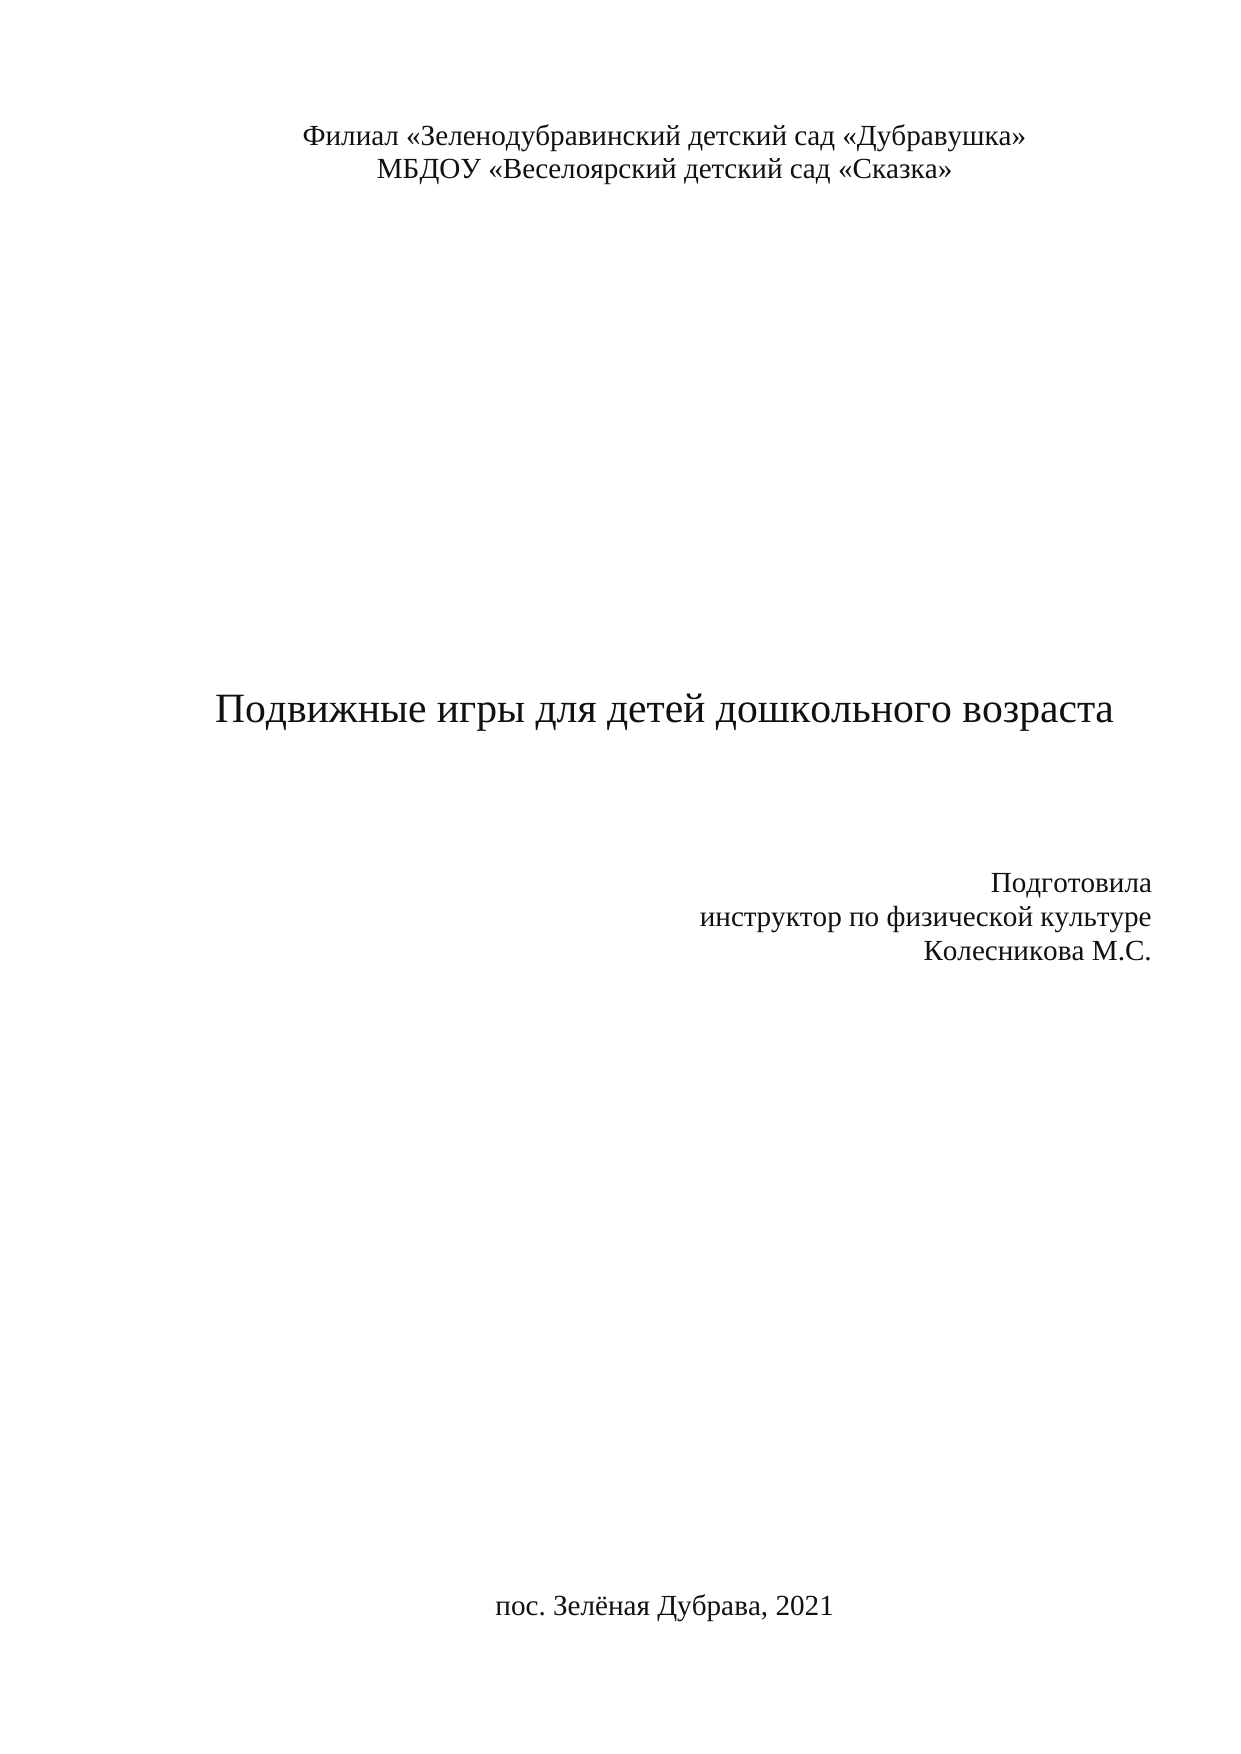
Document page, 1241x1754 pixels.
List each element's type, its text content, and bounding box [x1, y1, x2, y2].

text пос. Зелёная Дубрава, 2021 [177, 1588, 1152, 1622]
text Подвижные игры для детей дошкольного возраста [177, 683, 1152, 731]
text Подготовила [177, 866, 1152, 899]
text инструктор по физической культуре [177, 899, 1152, 933]
text Колесникова М.С. [177, 933, 1152, 966]
text МБДОУ «Веселоярский детский сад «Сказка» [177, 152, 1152, 185]
text Филиал «Зеленодубравинский детский сад «Дубравушка» [177, 118, 1152, 152]
